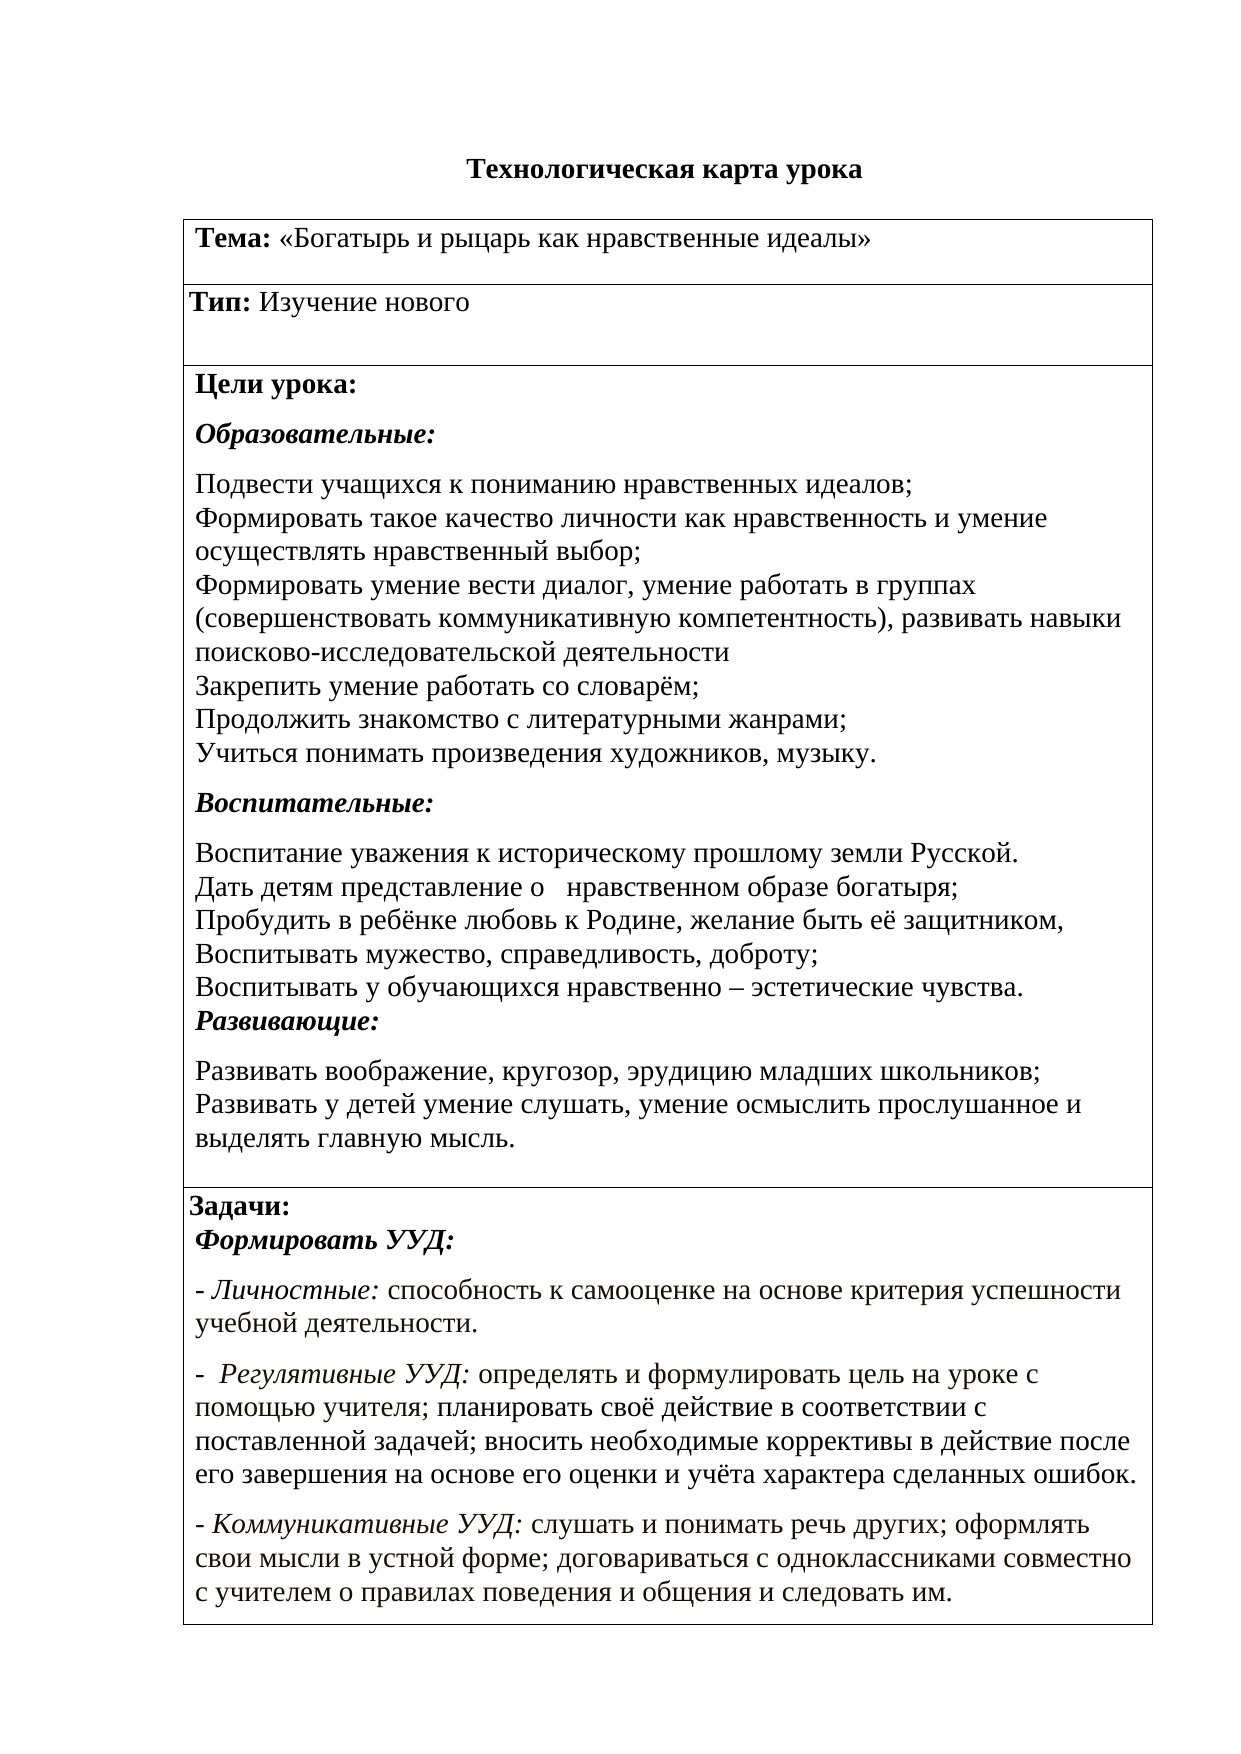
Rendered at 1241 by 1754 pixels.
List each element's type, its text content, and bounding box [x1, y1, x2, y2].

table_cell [184, 1188, 1152, 1624]
table_cell Тип: Изучение нового [184, 285, 1152, 365]
text Технологическая карта урока [177, 152, 1152, 185]
table_cell Цели урока: Образовательные: Подвести учащихся к пониманию нравственных идеалов; Формировать такое качество личности как нравственность и умение осуществлять нравственный выбор; Формировать умение вести диалог, умение работать в группах (совершенствовать коммуникативную компетентность), развивать навыки поисково-исследовательской деятельности Закрепить умение работать со словарём; Продолжить знакомство с литературными жанрами; Учиться понимать произведения художников, музыку. Воспитательные: Воспитание уважения к историческому прошлому земли Русской. Дать детям представление о нравственном образе богатыря; Пробудить в ребёнке любовь к Родине, желание быть её защитником, Воспитывать мужество, справедливость, доброту; Воспитывать у обучающихся нравственно – эстетические чувства. Развивающие: Развивать воображение, кругозор, эрудицию младших школьников; Развивать у детей умение слушать, умение осмыслить прослушанное и выделять главную мысль. [184, 366, 1152, 1187]
table_header Тема: «Богатырь и рыцарь как нравственные идеалы» [184, 220, 1152, 283]
